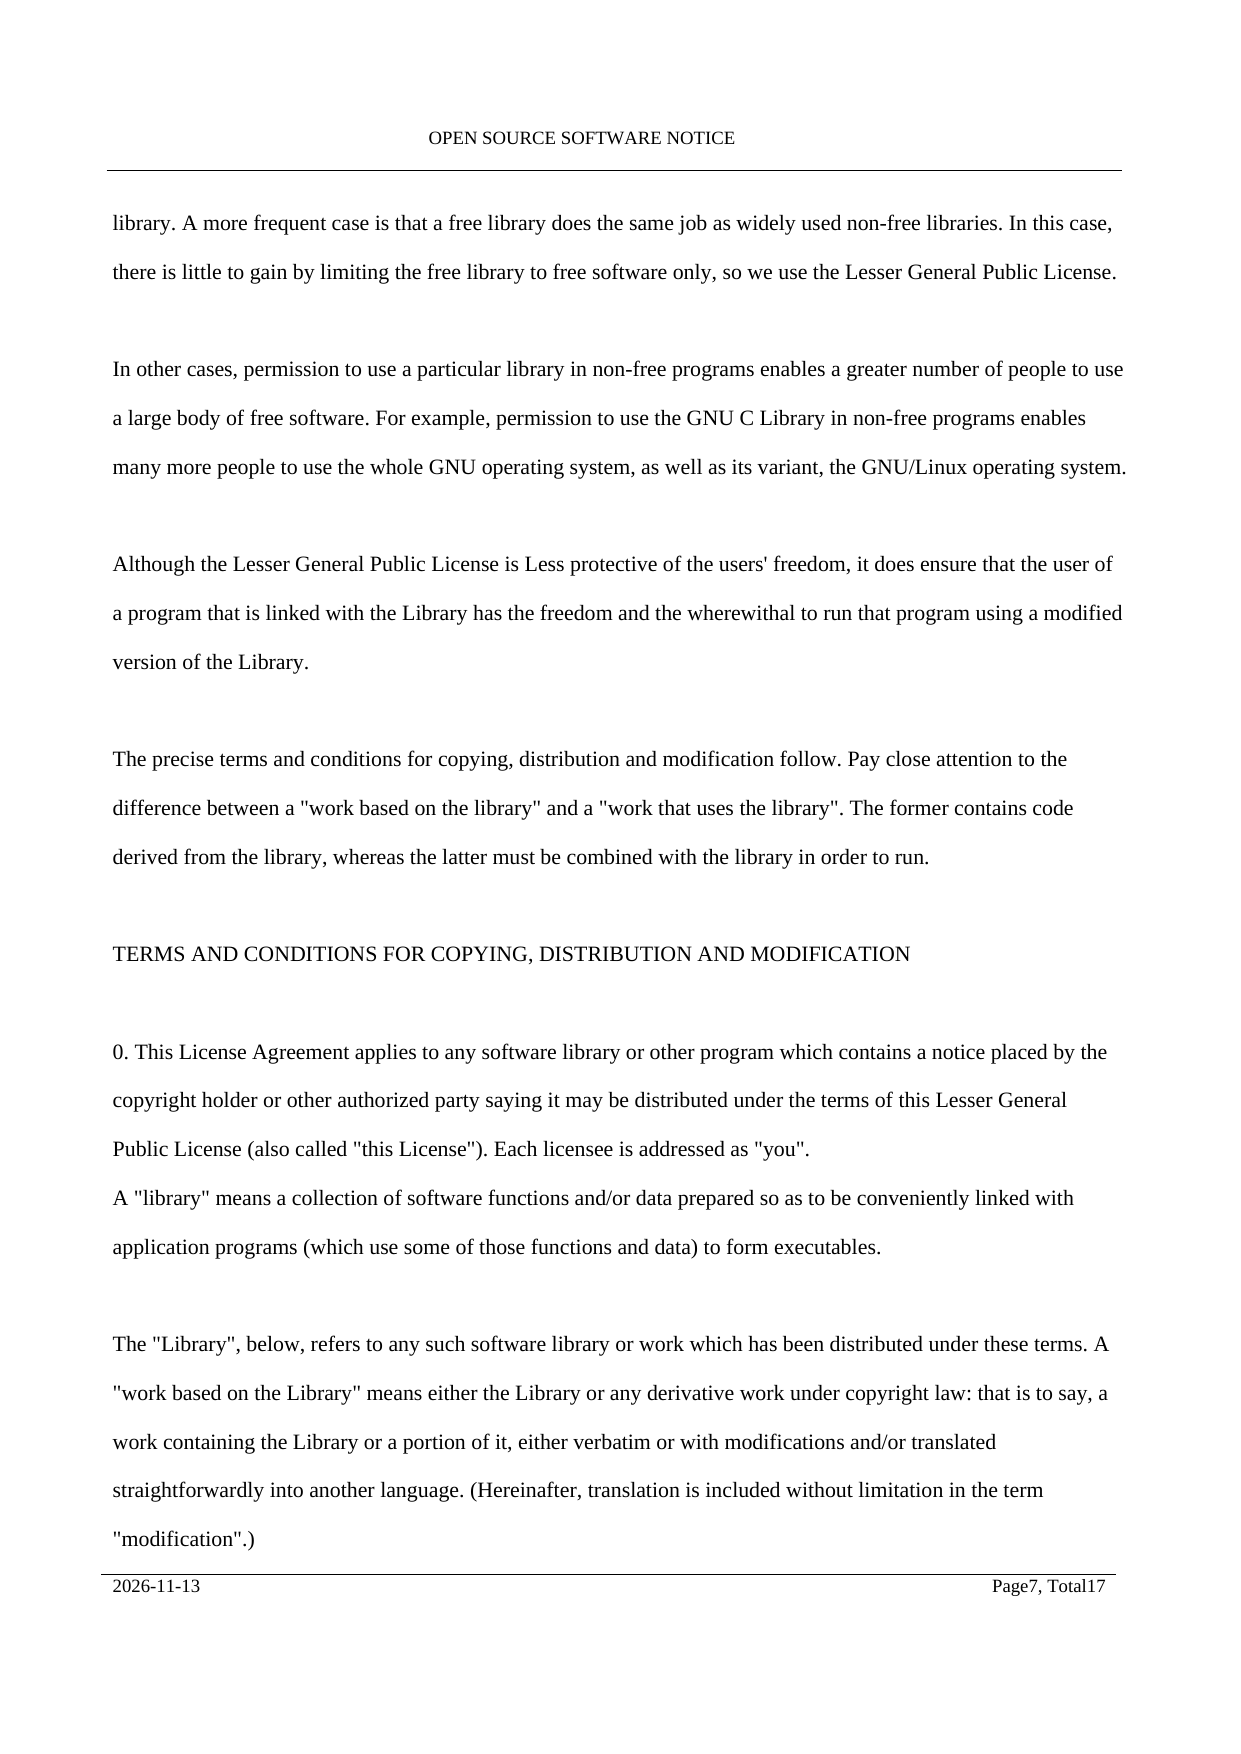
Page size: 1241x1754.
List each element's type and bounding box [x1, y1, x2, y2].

text [112, 206, 1128, 1555]
